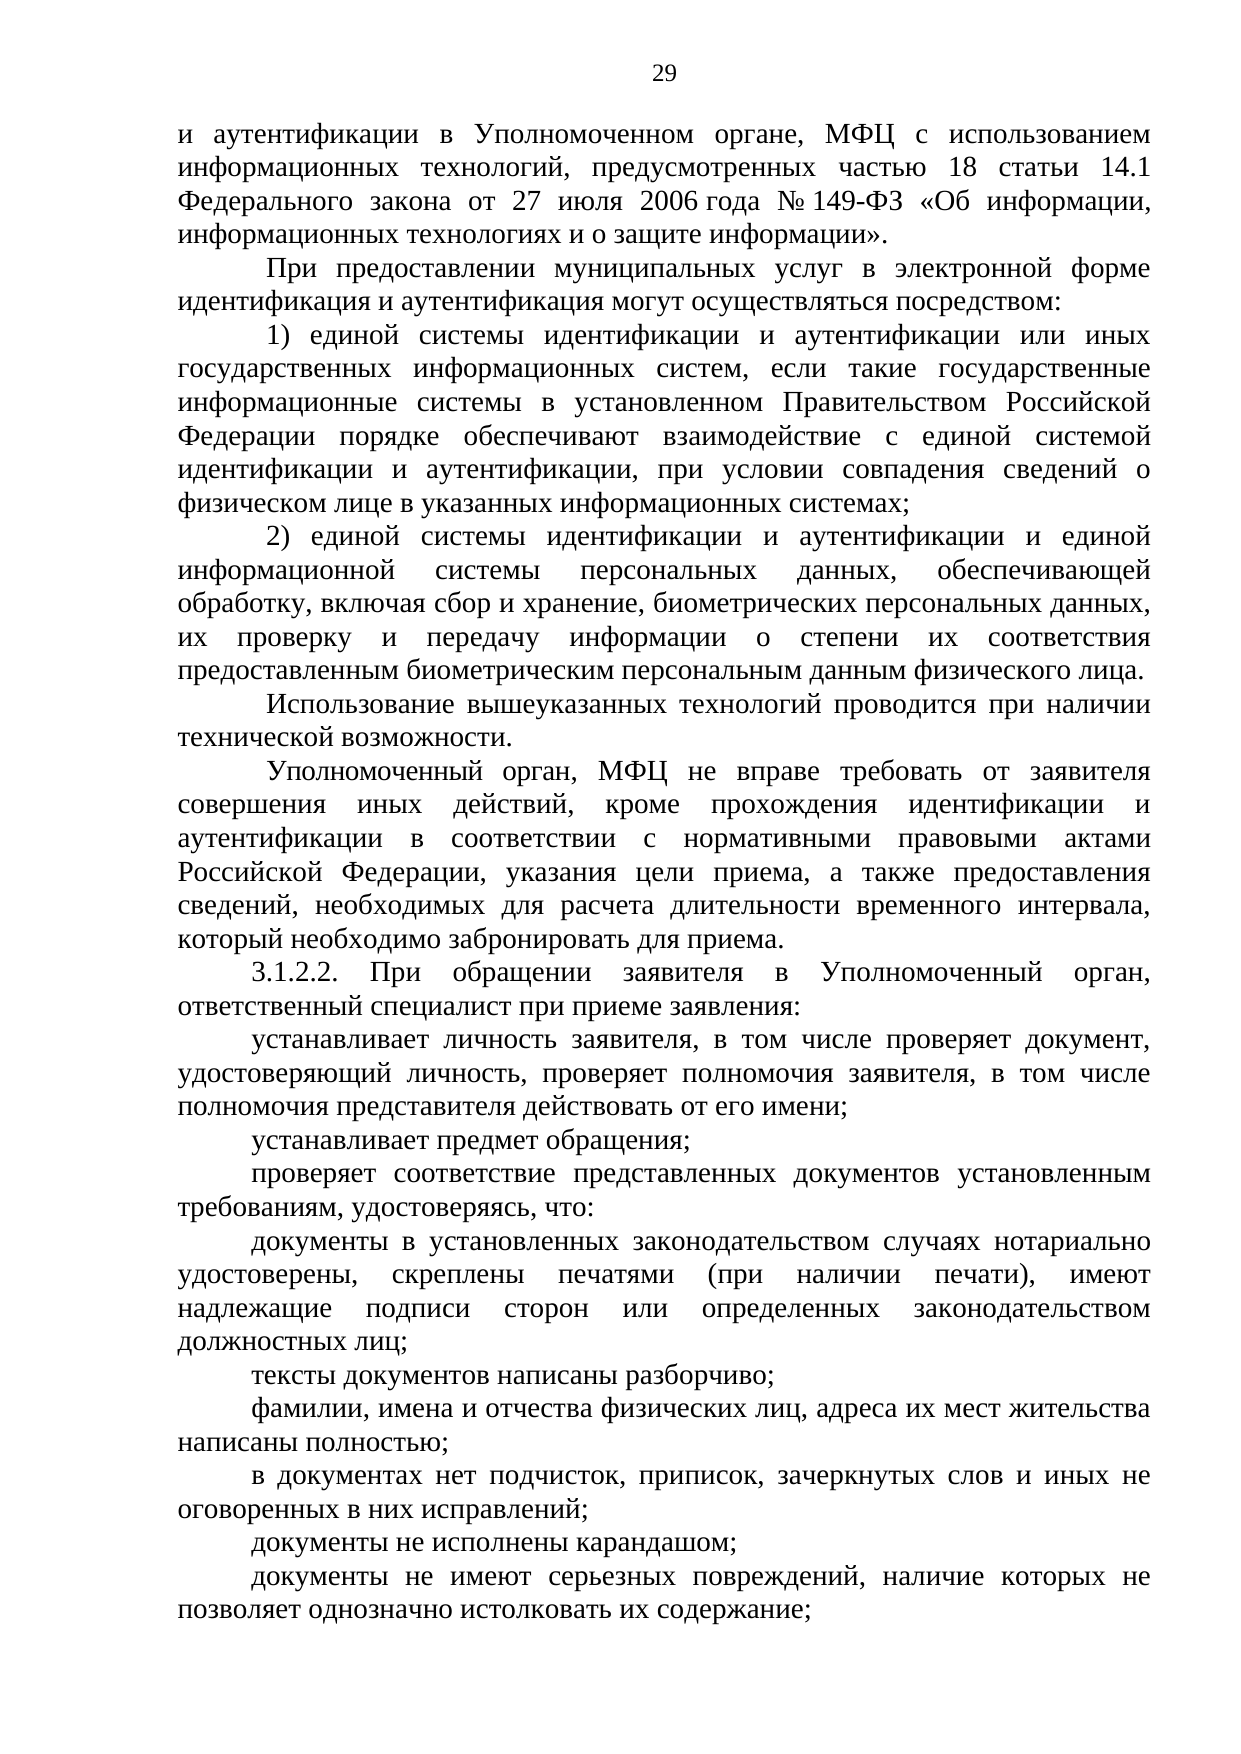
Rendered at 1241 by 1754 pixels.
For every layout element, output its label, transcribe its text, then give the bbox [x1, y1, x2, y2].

text При предоставлении муниципальных услуг в электронной форме идентификация и аутентификация могут осуществляться посредством: [177, 250, 1152, 317]
text устанавливает личность заявителя, в том числе проверяет документ, удостоверяющий личность, проверяет полномочия заявителя, в том числе полномочия представителя действовать от его имени; [177, 1021, 1152, 1122]
text 1) единой системы идентификации и аутентификации или иных государственных информационных систем, если такие государственные информационные системы в установленном Правительством Российской Федерации порядке обеспечивают взаимодействие с единой системой идентификации и аутентификации, при условии совпадения сведений о физическом лице в указанных информационных системах; [177, 317, 1152, 518]
text документы не исполнены карандашом; [177, 1524, 1152, 1558]
text тексты документов написаны разборчиво; [177, 1357, 1152, 1390]
text Использование вышеуказанных технологий проводится при наличии технической возможности. [177, 686, 1152, 753]
text фамилии, имена и отчества физических лиц, адреса их мест жительства написаны полностью; [177, 1390, 1152, 1457]
text документы не имеют серьезных повреждений, наличие которых не позволяет однозначно истолковать их содержание; [177, 1558, 1152, 1625]
text документы в установленных законодательством случаях нотариально удостоверены, скреплены печатями (при наличии печати), имеют надлежащие подписи сторон или определенных законодательством должностных лиц; [177, 1223, 1152, 1357]
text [177, 116, 1152, 250]
text 3.1.2.2. При обращении заявителя в Уполномоченный орган, ответственный специалист при приеме заявления: [177, 954, 1152, 1021]
text Уполномоченный орган, МФЦ не вправе требовать от заявителя совершения иных действий, кроме прохождения идентификации и аутентификации в соответствии с нормативными правовыми актами Российской Федерации, указания цели приема, а также предоставления сведений, необходимых для расчета длительности временного интервала, который необходимо забронировать для приема. [177, 753, 1152, 954]
text устанавливает предмет обращения; [177, 1122, 1152, 1156]
text 2) единой системы идентификации и аутентификации и единой информационной системы персональных данных, обеспечивающей обработку, включая сбор и хранение, биометрических персональных данных, их проверку и передачу информации о степени их соответствия предоставленным биометрическим персональным данным физического лица. [177, 518, 1152, 686]
text в документах нет подчисток, приписок, зачеркнутых слов и иных не оговоренных в них исправлений; [177, 1457, 1152, 1524]
text проверяет соответствие представленных документов установленным требованиям, удостоверяясь, что: [177, 1156, 1152, 1223]
